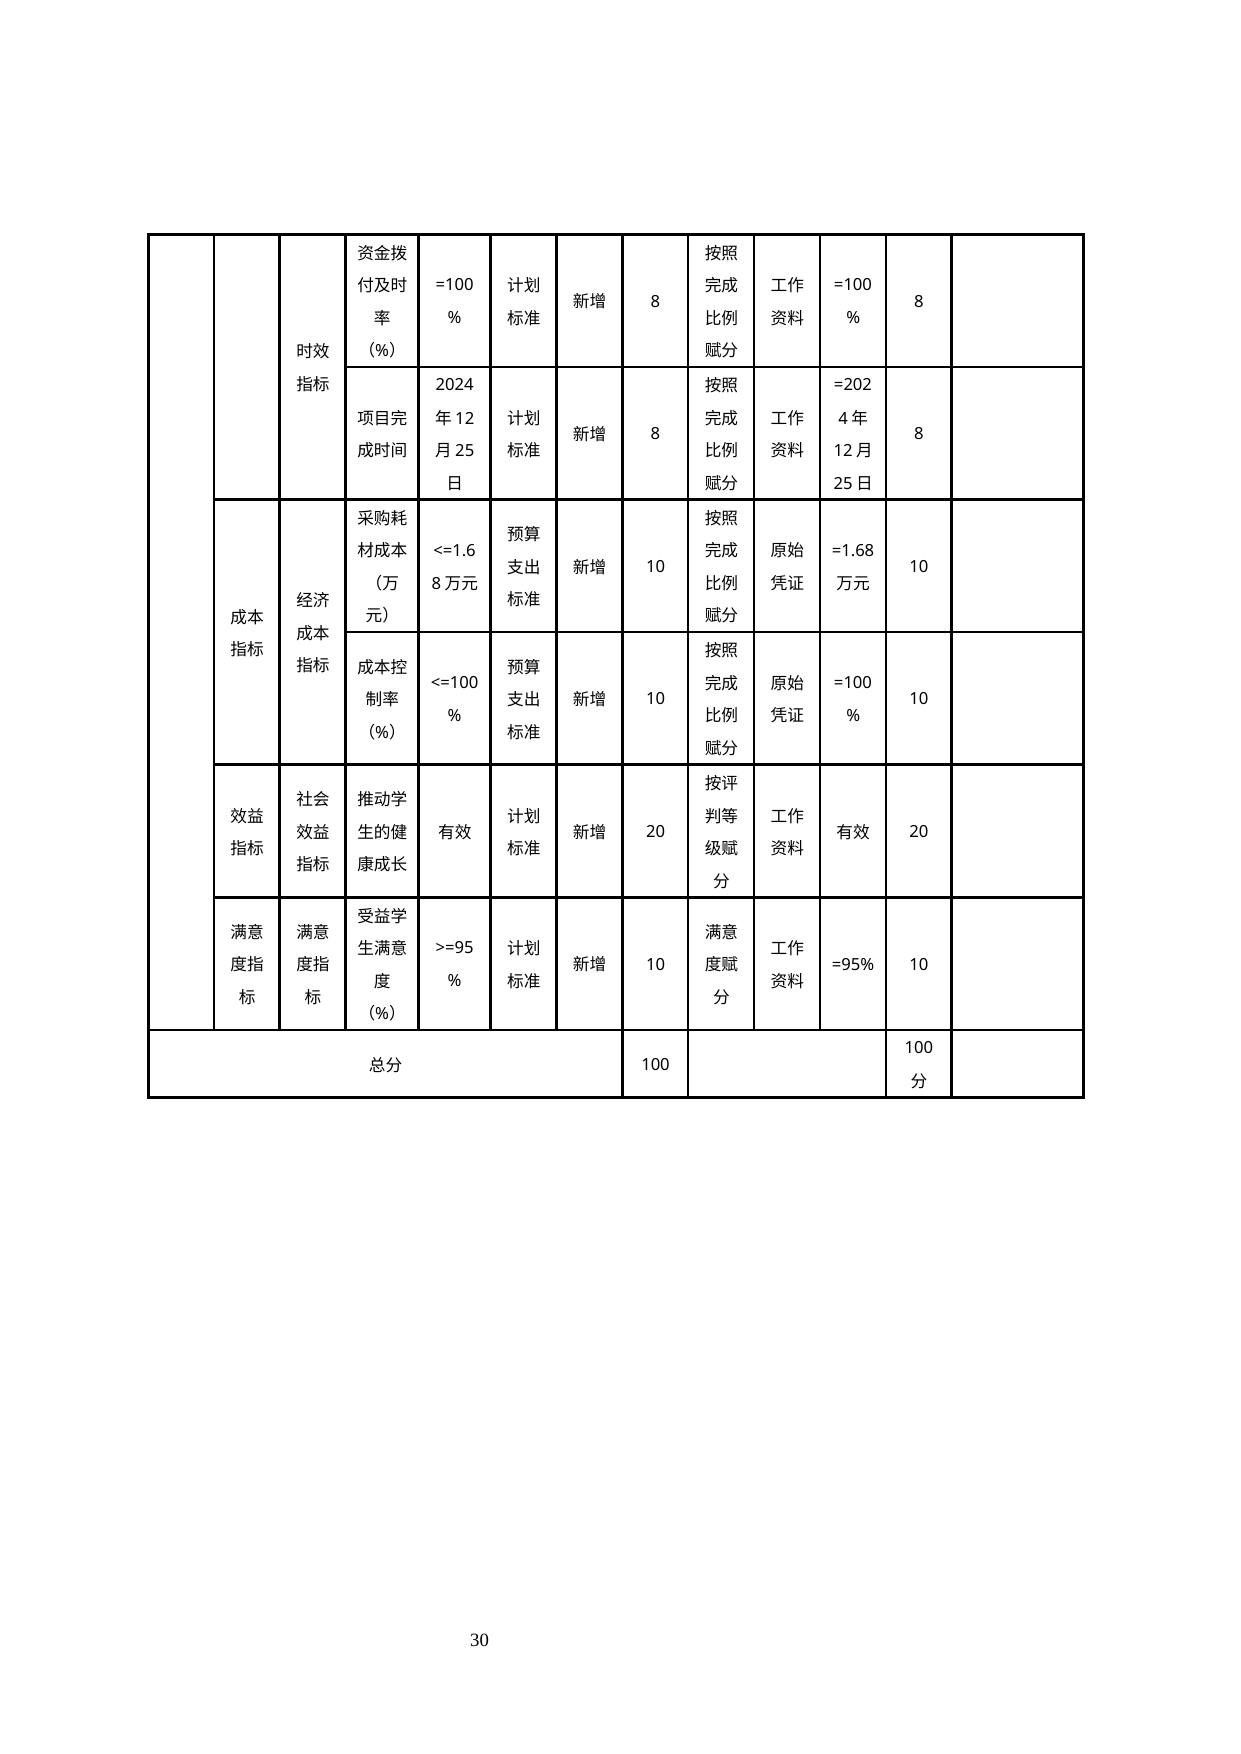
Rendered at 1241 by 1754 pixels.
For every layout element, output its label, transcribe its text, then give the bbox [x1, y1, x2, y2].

table_cell 20 [624, 766, 687, 896]
table_cell <=1.68万元 [420, 501, 489, 631]
table_cell 满意度指标 [215, 899, 278, 1028]
table_cell <=100% [420, 633, 489, 763]
table_cell 新增 [558, 501, 621, 631]
table_cell 满意度赋分 [689, 899, 753, 1028]
table_cell 原始凭证 [755, 633, 819, 763]
table_cell 社会效益指标 [281, 766, 344, 896]
table_cell =100% [821, 633, 885, 763]
table_cell 受益学生满意度（%） [347, 899, 417, 1028]
table_cell 8 [887, 368, 950, 498]
table_cell 新增 [558, 899, 621, 1028]
table_cell 成本控制率（%） [347, 633, 417, 763]
table_cell =2024年12月25日 [821, 368, 885, 498]
table_cell 工作资料 [755, 766, 819, 896]
table_cell 按照完成比例赋分 [689, 633, 753, 763]
table_cell 工作资料 [755, 236, 819, 366]
table_cell 100分 [887, 1031, 950, 1096]
table_cell 20 [887, 766, 950, 896]
table_cell [953, 501, 1082, 631]
table_cell 计划标准 [492, 368, 555, 498]
table_cell 8 [624, 236, 687, 366]
table_cell 按照完成比例赋分 [689, 368, 753, 498]
table_cell 有效 [821, 766, 885, 896]
table_cell 工作资料 [755, 368, 819, 498]
table_cell 按评判等级赋分 [689, 766, 753, 896]
table_cell >=95% [420, 899, 489, 1028]
table_cell [953, 368, 1082, 498]
table_cell 时效指标 [281, 236, 344, 498]
table_cell 有效 [420, 766, 489, 896]
table_cell 2024年12月25日 [420, 368, 489, 498]
table_cell [953, 1031, 1082, 1096]
table_cell 8 [624, 368, 687, 498]
table_cell 10 [624, 501, 687, 631]
table_cell 10 [887, 899, 950, 1028]
table_cell 项目完成时间 [347, 368, 417, 498]
table_cell 满意度指标 [281, 899, 344, 1028]
table_cell =100% [420, 236, 489, 366]
table_cell 效益指标 [215, 766, 278, 896]
table_cell 原始凭证 [755, 501, 819, 631]
table_cell 资金拨付及时率（%） [347, 236, 417, 366]
table_cell =1.68万元 [821, 501, 885, 631]
table_cell 经济成本指标 [281, 501, 344, 763]
table_cell =95% [821, 899, 885, 1028]
table_cell 100 [624, 1031, 687, 1096]
table_cell 采购耗材成本（万元） [347, 501, 417, 631]
table_cell 成本指标 [215, 501, 278, 763]
table_cell 计划标准 [492, 899, 555, 1028]
table_cell =100% [821, 236, 885, 366]
table_cell 总分 [150, 1031, 621, 1096]
table_cell 预算支出标准 [492, 501, 555, 631]
table_cell 新增 [558, 236, 621, 366]
table_cell 新增 [558, 633, 621, 763]
table_cell 10 [624, 899, 687, 1028]
table_cell [953, 899, 1082, 1028]
table_cell 10 [624, 633, 687, 763]
table_cell [953, 766, 1082, 896]
table_cell 工作资料 [755, 899, 819, 1028]
table_cell [953, 236, 1082, 366]
table_cell 新增 [558, 368, 621, 498]
table_cell 按照完成比例赋分 [689, 236, 753, 366]
table_cell 新增 [558, 766, 621, 896]
table_cell [953, 633, 1082, 763]
table_cell 计划标准 [492, 236, 555, 366]
table_cell 计划标准 [492, 766, 555, 896]
table_cell 8 [887, 236, 950, 366]
table_cell 按照完成比例赋分 [689, 501, 753, 631]
table_cell 10 [887, 633, 950, 763]
table_cell [689, 1031, 885, 1096]
table_cell 预算支出标准 [492, 633, 555, 763]
table_cell 推动学生的健康成长 [347, 766, 417, 896]
table_cell 10 [887, 501, 950, 631]
